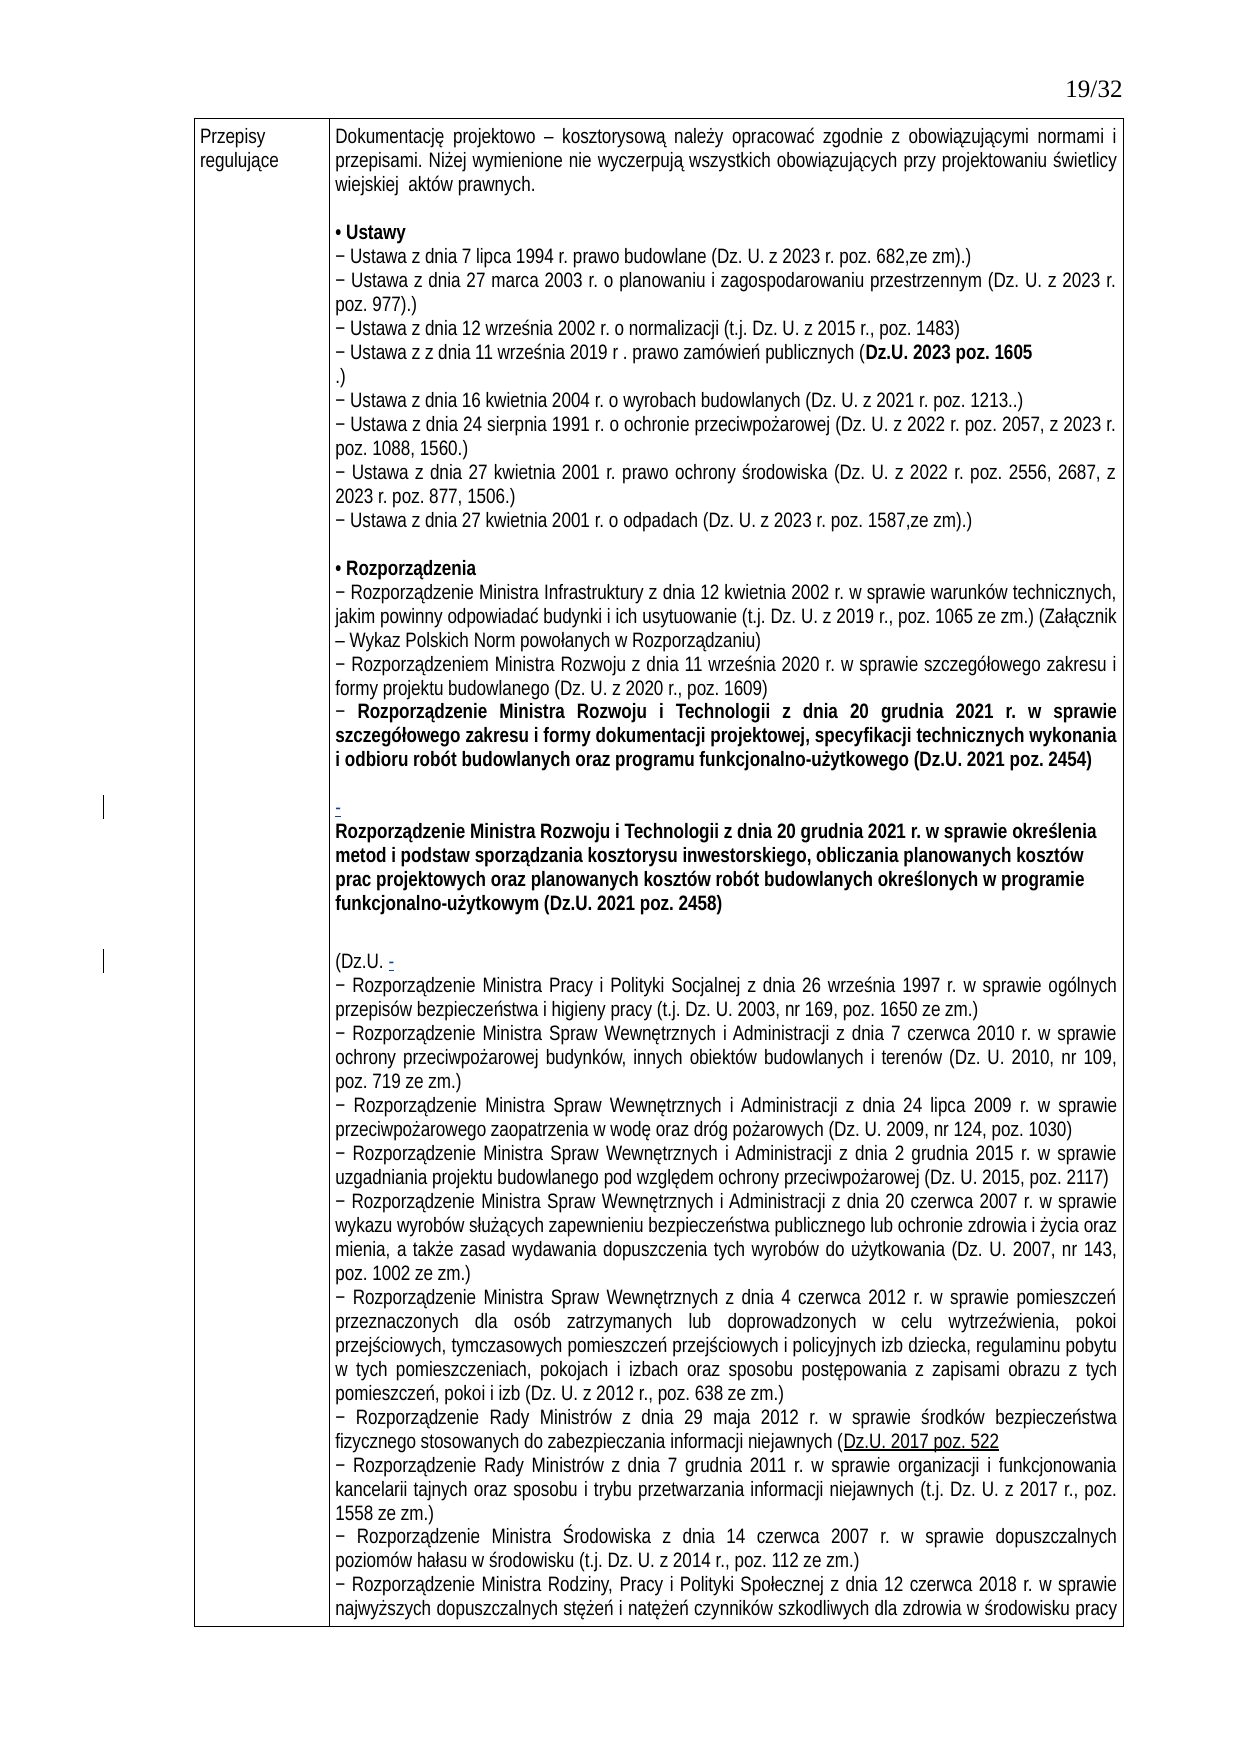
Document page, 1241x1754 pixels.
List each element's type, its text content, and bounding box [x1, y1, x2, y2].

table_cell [330, 119, 1123, 1626]
table_cell Przepisy regulujące [195, 119, 329, 1626]
